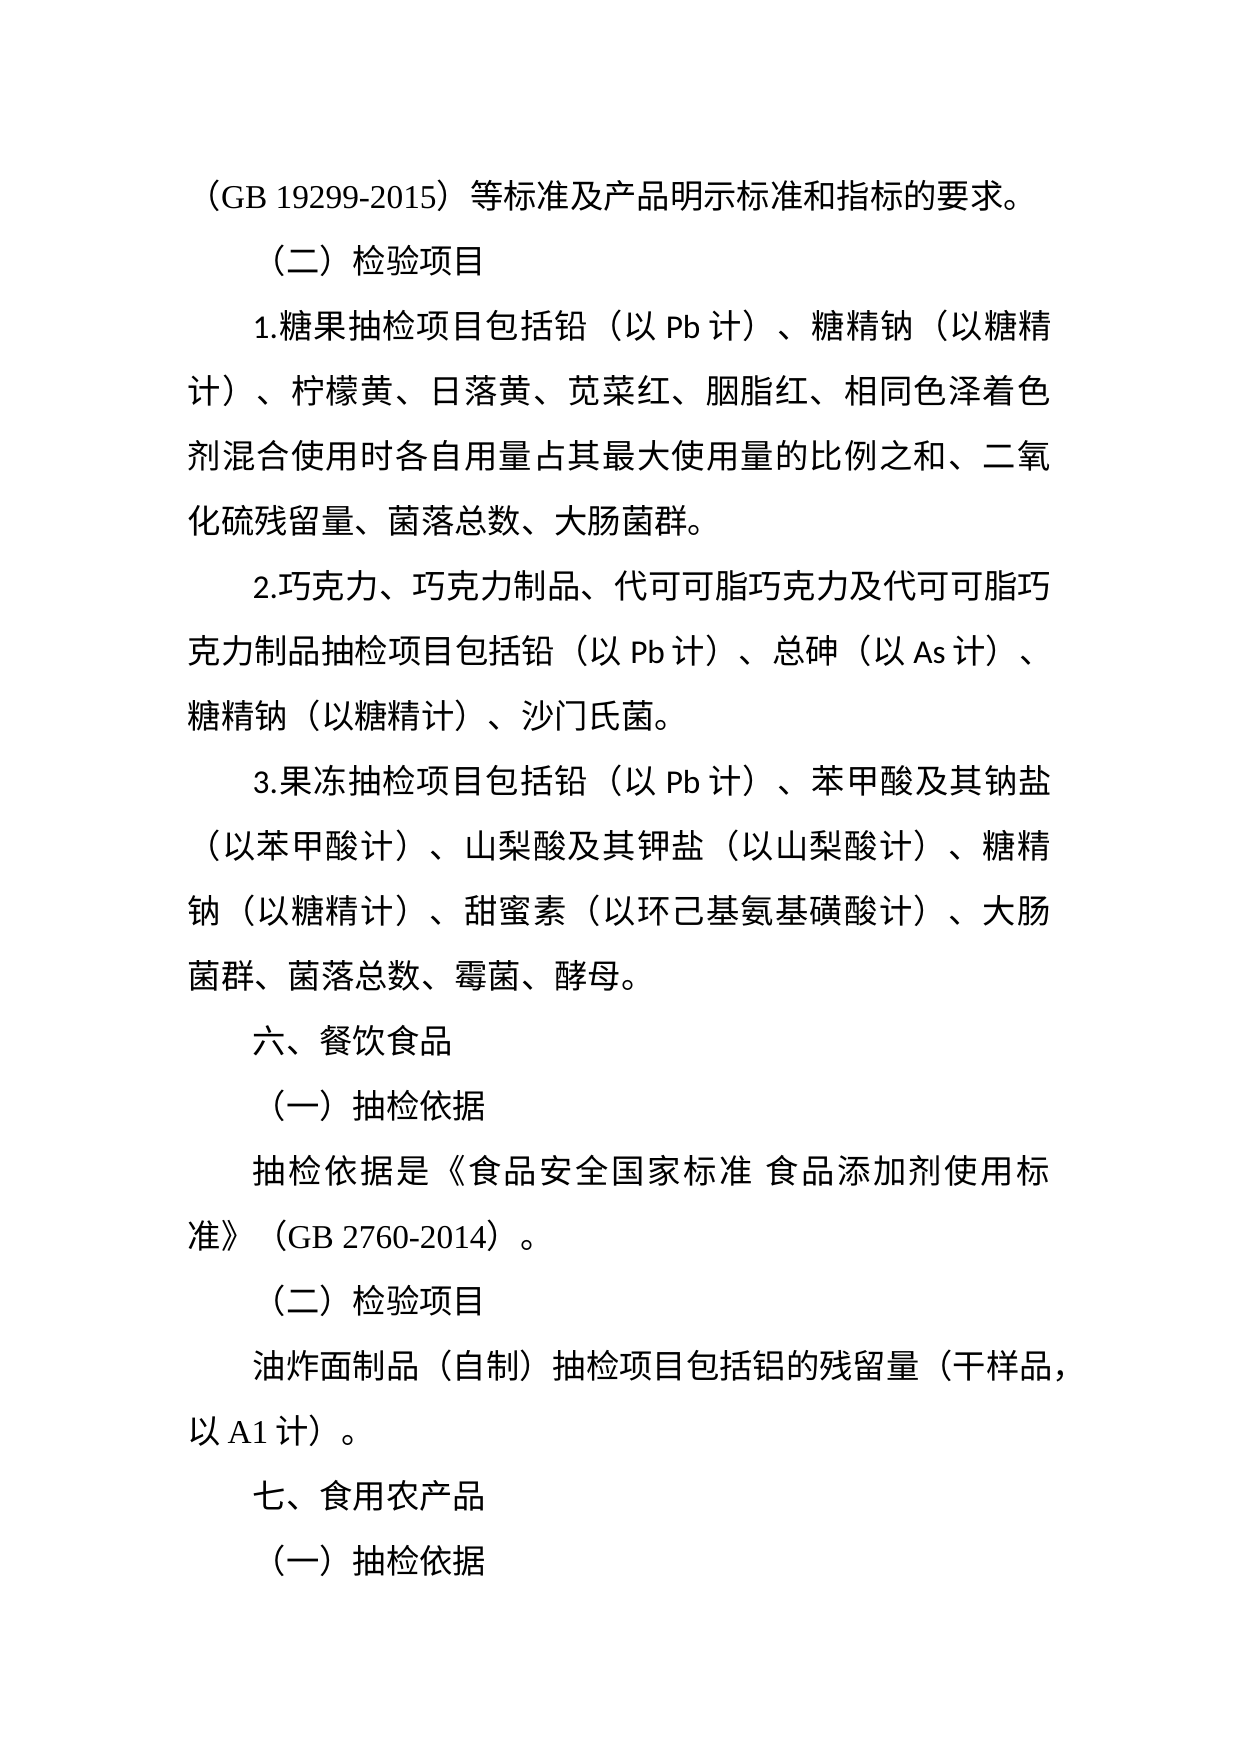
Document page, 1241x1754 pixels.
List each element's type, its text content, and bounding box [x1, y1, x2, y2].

list 3.果冻抽检项目包括铅（以Pb计）、苯甲酸及其钠盐（以苯甲酸计）、山梨酸及其钾盐（以山梨酸计）、糖精钠（以糖精计）、甜蜜素（以环己基氨基磺酸计）、大肠菌群、菌落总数、霉菌、酵母。 [187, 747, 1053, 1007]
list （二）检验项目 [187, 227, 1053, 292]
list 抽检依据是《食品安全国家标准 食品添加剂使用标准》（GB 2760-2014）。 [187, 1137, 1053, 1267]
list 1.糖果抽检项目包括铅（以Pb计）、糖精钠（以糖精计）、柠檬黄、日落黄、苋菜红、胭脂红、相同色泽着色剂混合使用时各自用量占其最大使用量的比例之和、二氧化硫残留量、菌落总数、大肠菌群。 [187, 292, 1053, 552]
list 七、食用农产品 [187, 1462, 1053, 1527]
list （二）检验项目 [187, 1267, 1053, 1332]
list 六、餐饮食品 [187, 1007, 1053, 1072]
list 2.巧克力、巧克力制品、代可可脂巧克力及代可可脂巧克力制品抽检项目包括铅（以Pb计）、总砷（以As计）、糖精钠（以糖精计）、沙门氏菌。 [187, 552, 1053, 747]
list （一）抽检依据 [187, 1527, 1053, 1592]
list 油炸面制品（自制）抽检项目包括铝的残留量（干样品，以A1计）。 [187, 1332, 1053, 1462]
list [187, 162, 1053, 227]
list （一）抽检依据 [187, 1072, 1053, 1137]
